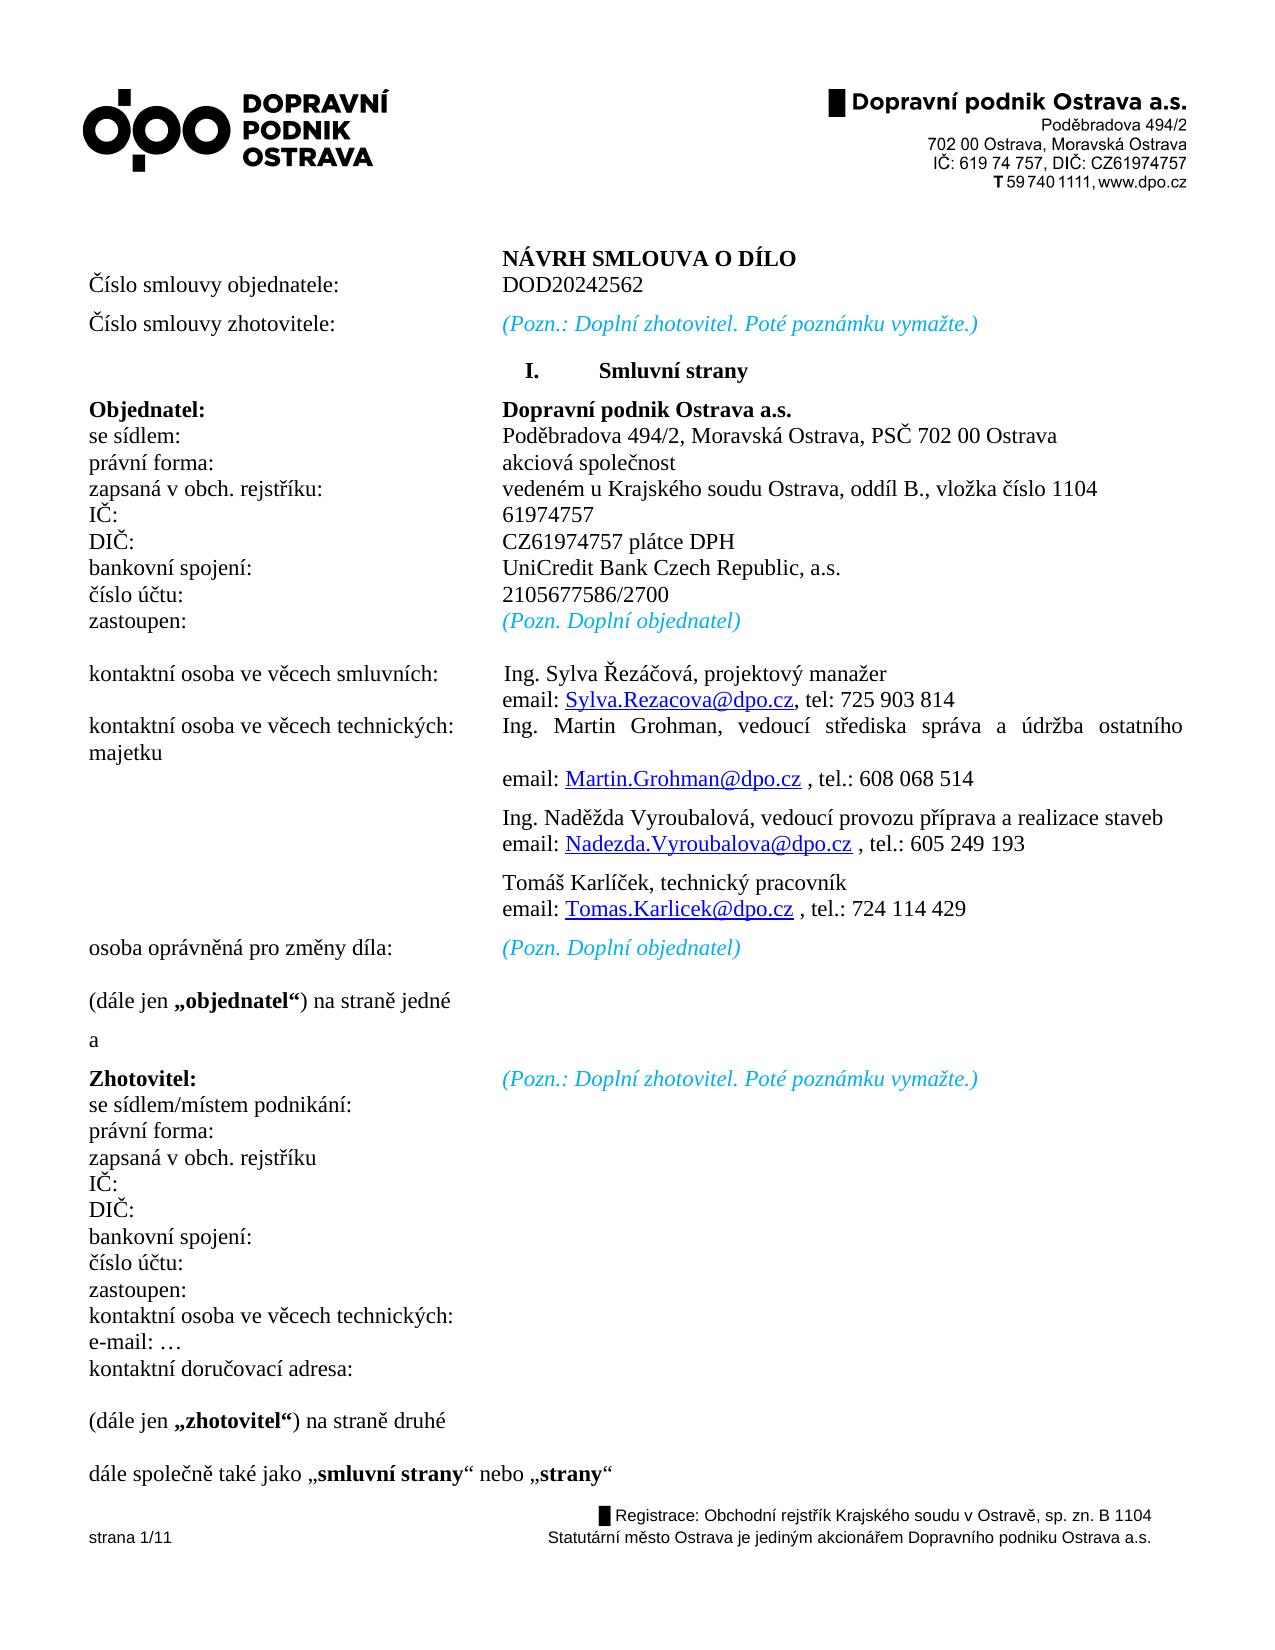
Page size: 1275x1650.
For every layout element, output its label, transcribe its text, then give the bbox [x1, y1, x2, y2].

text DIČ: CZ61974757 plátce DPH [89, 528, 1184, 554]
text Ing. Naděžda Vyroubalová, vedoucí provozu příprava a realizace staveb [89, 804, 1184, 830]
picture [82, 89, 389, 172]
text se sídlem/místem podnikání: [89, 1091, 1184, 1117]
text číslo účtu: 2105677586/2700 [89, 581, 1184, 607]
text zastoupen: (Pozn. Doplní objednatel) [89, 607, 1184, 633]
text kontaktní osoba ve věcech technických: Ing. Martin Grohman, vedoucí střediska správa a údržba ostatního majetku [89, 712, 1184, 765]
text osoba oprávněná pro změny díla: (Pozn. Doplní objednatel) [89, 934, 1184, 961]
text bankovní spojení: [89, 1223, 1184, 1249]
text číslo účtu: [89, 1249, 1184, 1276]
text kontaktní osoba ve věcech smluvních: Ing. Sylva Řezáčová, projektový manažer [89, 660, 1181, 686]
subtitle Smluvní strany [89, 357, 1184, 384]
text email: Martin.Grohman@dpo.cz , tel.: 608 068 514 [89, 765, 1184, 791]
text Objednatel: Dopravní podnik Ostrava a.s. [89, 396, 1184, 422]
text Tomáš Karlíček, technický pracovník [89, 869, 1184, 896]
text email: Nadezda.Vyroubalova@dpo.cz , tel.: 605 249 193 [89, 830, 1184, 857]
text Číslo smlouvy objednatele: DOD20242562 [89, 271, 1186, 298]
text zastoupen: [89, 1276, 1184, 1302]
text e-mail: … [89, 1328, 1184, 1355]
text email: Tomas.Karlicek@dpo.cz , tel.: 724 114 429 [89, 896, 1184, 922]
text email: Sylva.Rezacova@dpo.cz, tel: 725 903 814 [89, 686, 1184, 712]
text zapsaná v obch. rejstříku: vedeném u Krajského soudu Ostrava, oddíl B., vložka číslo 1104 [89, 475, 1184, 502]
text kontaktní osoba ve věcech technických: [89, 1302, 1184, 1328]
text právní forma: akciová společnost [89, 449, 1184, 475]
text Zhotovitel: (Pozn.: Doplní zhotovitel. Poté poznámku vymažte.) [89, 1065, 1184, 1091]
text (dále jen „objednatel“) na straně jedné [89, 987, 1184, 1013]
text právní forma: [89, 1117, 1184, 1144]
title NÁVRH SMLOUVA O DÍLO [89, 245, 1184, 271]
text dále společně také jako „smluvní strany“ nebo „strany“ [89, 1460, 1184, 1486]
picture [828, 89, 1187, 191]
text se sídlem: Poděbradova 494/2, Moravská Ostrava, PSČ 702 00 Ostrava [89, 422, 1184, 449]
text (dále jen „zhotovitel“) na straně druhé [89, 1407, 1184, 1434]
text bankovní spojení: UniCredit Bank Czech Republic, a.s. [89, 554, 1184, 581]
text IČ: [89, 1170, 1184, 1197]
text IČ: 61974757 [89, 502, 1184, 528]
text a [89, 1026, 1184, 1052]
text DIČ: [89, 1197, 1184, 1223]
text Číslo smlouvy zhotovitele: (Pozn.: Doplní zhotovitel. Poté poznámku vymažte.) [89, 310, 1186, 336]
text kontaktní doručovací adresa: [89, 1355, 1184, 1381]
text zapsaná v obch. rejstříku [89, 1144, 1184, 1170]
